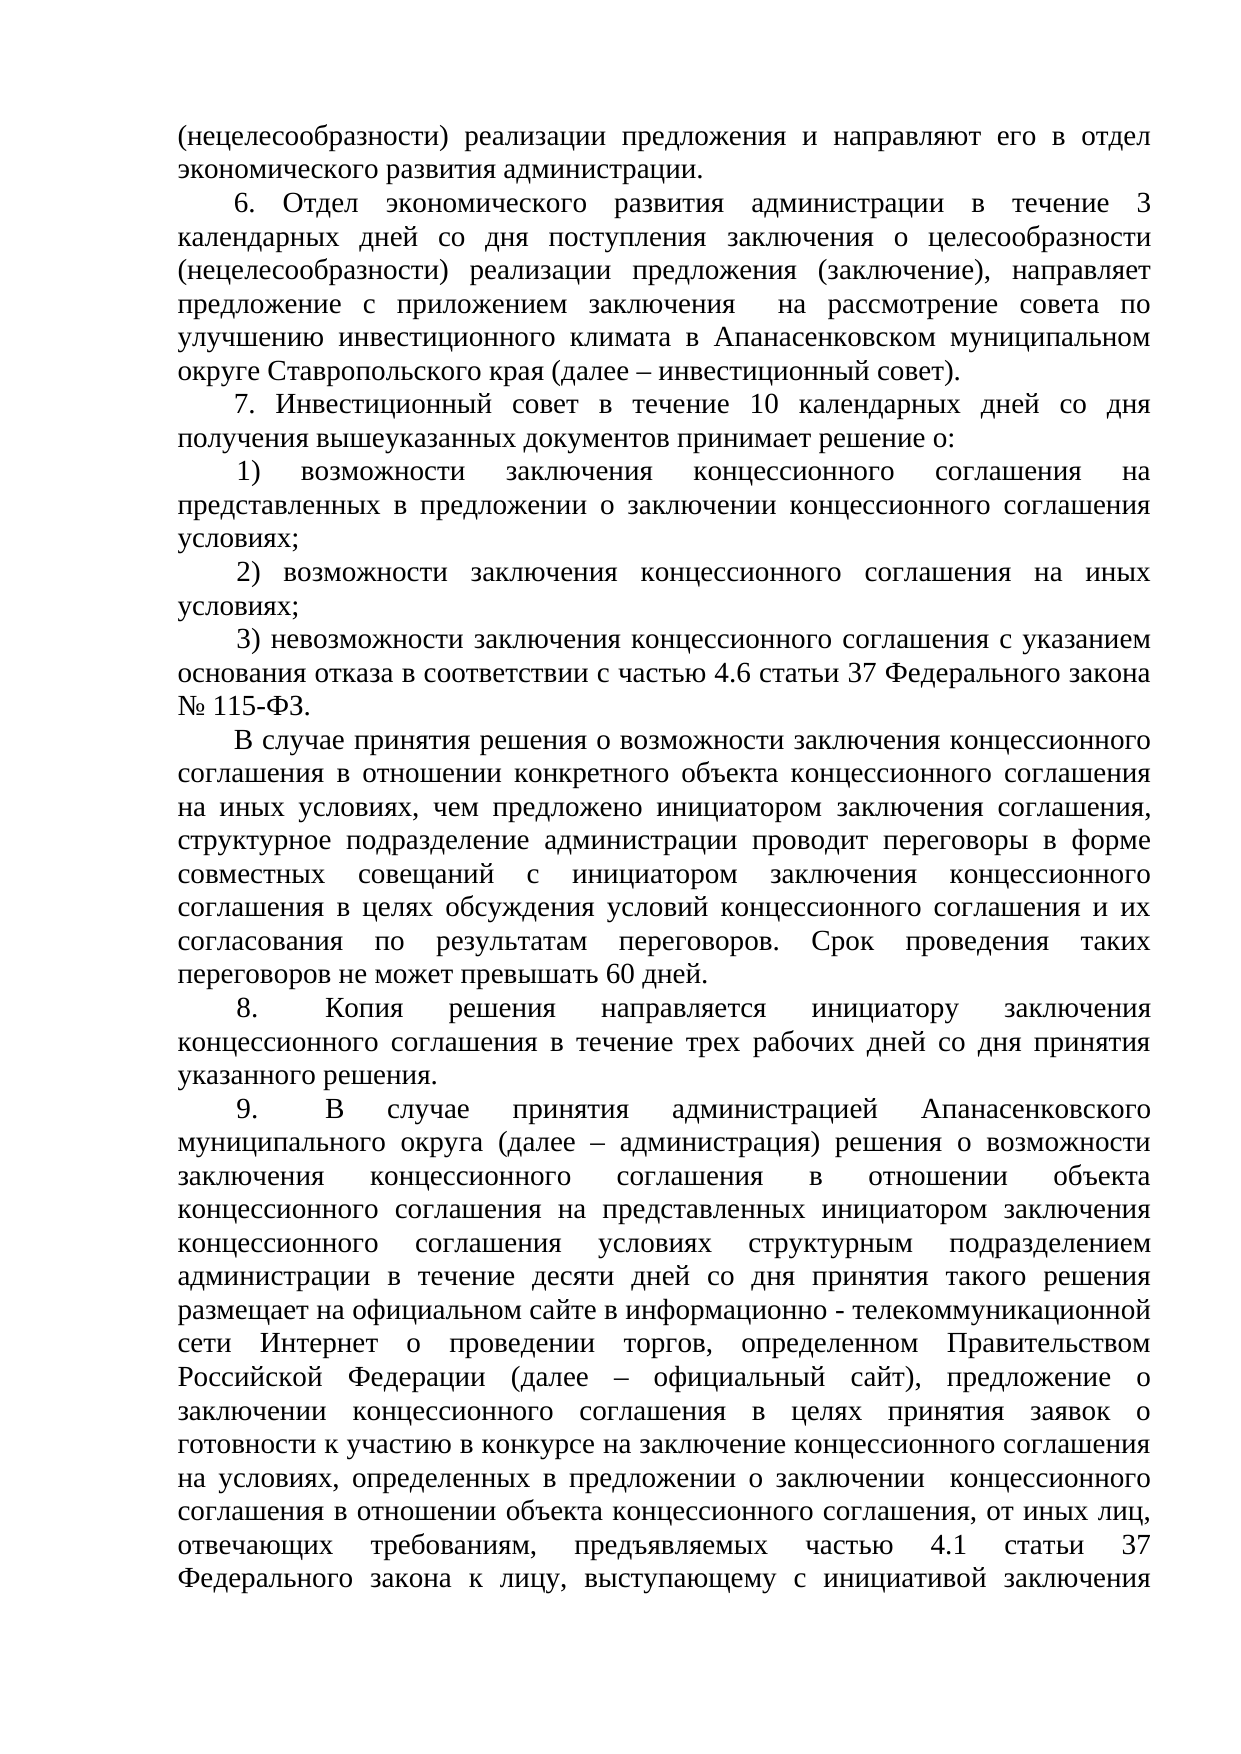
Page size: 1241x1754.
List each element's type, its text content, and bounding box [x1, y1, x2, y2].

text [177, 118, 1152, 185]
text 7. Инвестиционный совет в течение 10 календарных дней со дня получения вышеуказанных документов принимает решение о: [177, 386, 1152, 453]
text 3) невозможности заключения концессионного соглашения с указанием основания отказа в соответствии с частью 4.6 статьи 37 Федерального закона № 115-ФЗ. [177, 621, 1152, 722]
text 6. Отдел экономического развития администрации в течение 3 календарных дней со дня поступления заключения о целесообразности (нецелесообразности) реализации предложения (заключение), направляет предложение с приложением заключения на рассмотрение совета по улучшению инвестиционного климата в Апанасенковском муниципальном округе Ставропольского края (далее – инвестиционный совет). [177, 185, 1152, 386]
text В случае принятия решения о возможности заключения концессионного соглашения в отношении конкретного объекта концессионного соглашения на иных условиях, чем предложено инициатором заключения соглашения, структурное подразделение администрации проводит переговоры в форме совместных совещаний с инициатором заключения концессионного соглашения в целях обсуждения условий концессионного соглашения и их согласования по результатам переговоров. Срок проведения таких переговоров не может превышать 60 дней. [177, 722, 1152, 990]
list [177, 1091, 1152, 1594]
list Копия решения направляется инициатору заключения концессионного соглашения в течение трех рабочих дней со дня принятия указанного решения. [177, 990, 1152, 1091]
text 2) возможности заключения концессионного соглашения на иных условиях; [177, 554, 1152, 621]
text 1) возможности заключения концессионного соглашения на представленных в предложении о заключении концессионного соглашения условиях; [177, 453, 1152, 554]
